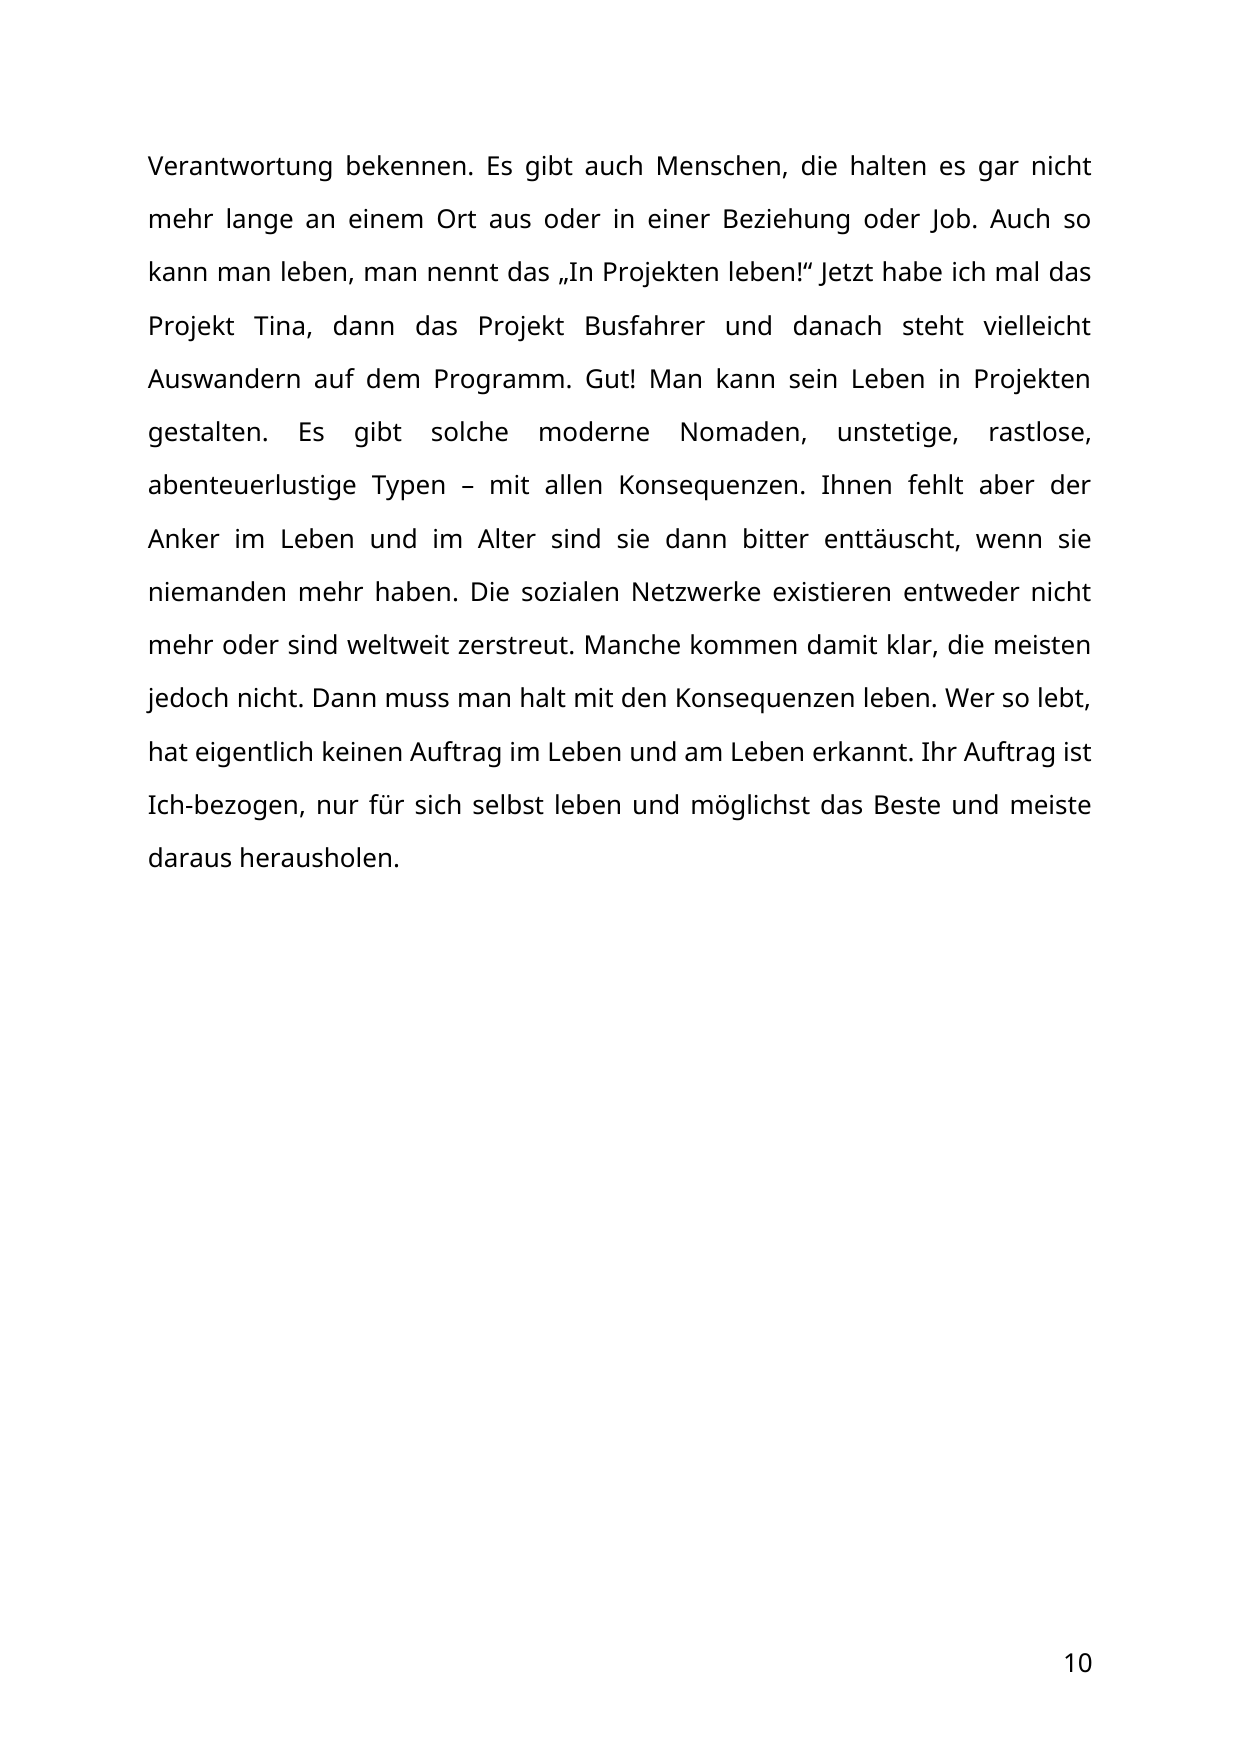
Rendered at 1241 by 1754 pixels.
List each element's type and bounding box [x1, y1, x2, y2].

text [148, 148, 1093, 875]
